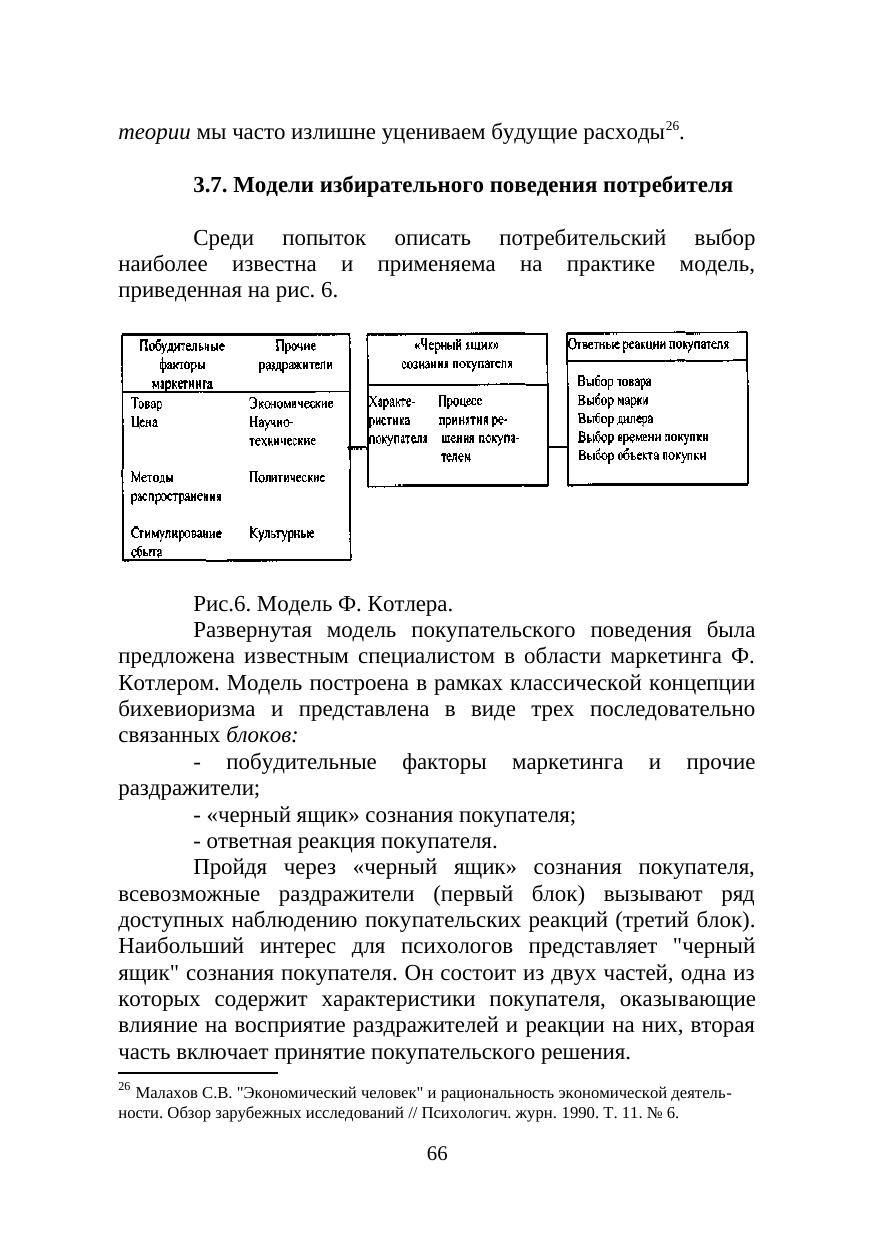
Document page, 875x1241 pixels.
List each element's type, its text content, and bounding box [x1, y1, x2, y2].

text 3.7. Модели избирательного поведения потребителя [118, 171, 756, 197]
text Пройдя через «черный ящик» сознания покупателя, всевозможные раздражители (первый блок) вызывают ряд доступных наблюдению покупательских реакций (третий блок). Наибольший интерес для психологов представляет "черный ящик" сознания покупателя. Он состоит из двух частей, одна из которых содержит характеристики покупателя, оказывающие влияние на восприятие раздражителей и реакции на них, вторая часть включает принятие покупательского решения. [118, 853, 756, 1064]
text - ответная реакция покупателя. [118, 827, 756, 853]
text Рис.6. Модель Ф. Котлера. [118, 590, 756, 616]
text Развернутая модель покупательского поведения была предложена известным специалистом в области маркетинга Ф. Котлером. Модель построена в рамках классической концепции бихевиоризма и представлена в виде трех последовательно связанных блоков: [118, 616, 756, 748]
text Среди попыток описать потребительский выбор наиболее известна и применяема на практике модель, приведенная на рис. 6. [118, 223, 756, 303]
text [118, 118, 756, 144]
picture [118, 328, 753, 564]
text - побудительные факторы маркетинга и прочие раздражители; [118, 748, 756, 801]
text - «черный ящик» сознания покупателя; [118, 801, 756, 827]
